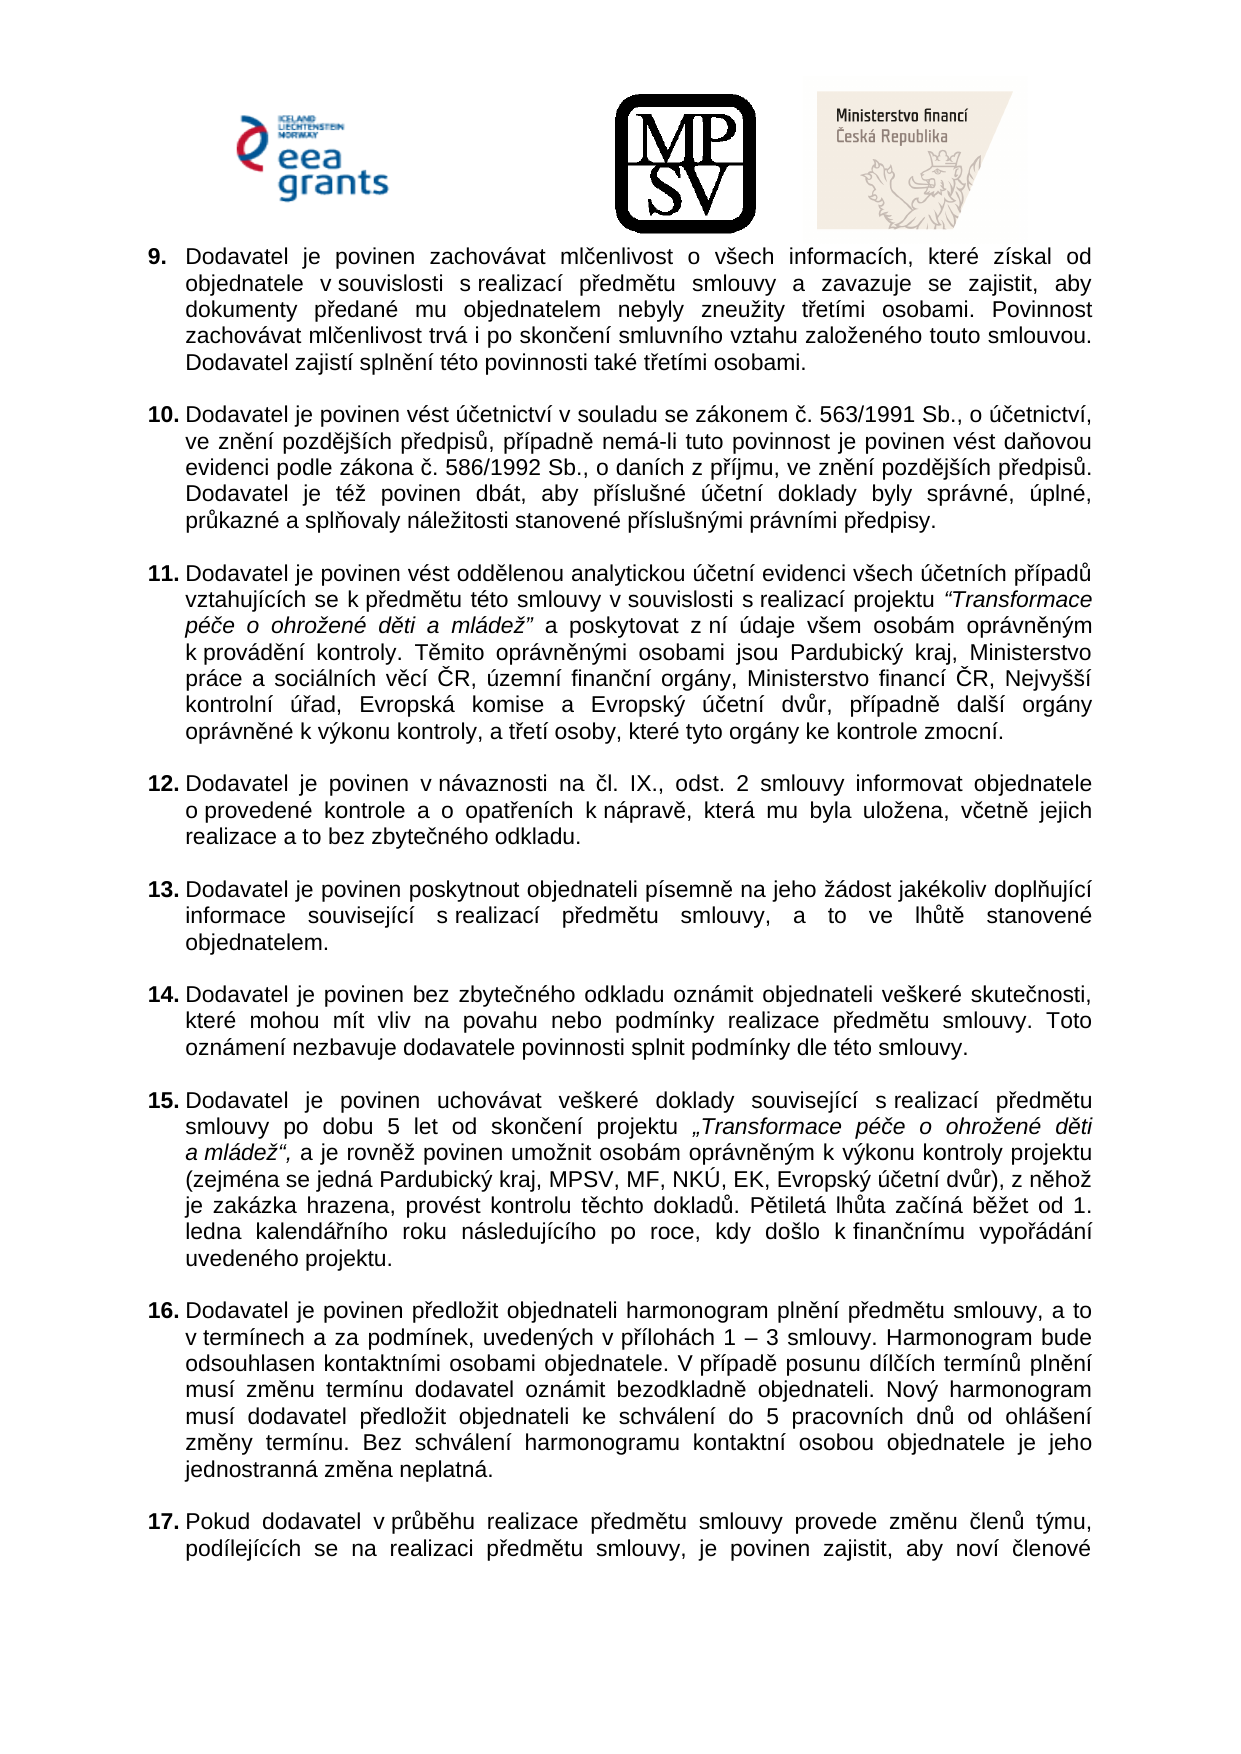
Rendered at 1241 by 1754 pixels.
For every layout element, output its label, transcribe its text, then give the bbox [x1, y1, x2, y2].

picture [212, 73, 413, 244]
list Dodavatel je povinen bez zbytečného odkladu oznámit objednateli veškeré skutečnosti, které mohou mít vliv na povahu nebo podmínky realizace předmětu smlouvy. Toto oznámení nezbavuje dodavatele povinnosti splnit podmínky dle této smlouvy. [148, 981, 1093, 1060]
list Dodavatel je povinen zachovávat mlčenlivost o všech informacích, které získal od objednatele v souvislosti s realizací předmětu smlouvy a zavazuje se zajistit, aby dokumenty předané mu objednatelem nebyly zneužity třetími osobami. Povinnost zachovávat mlčenlivost trvá i po skončení smluvního vztahu založeného touto smlouvou. Dodavatel zajistí splnění této povinnosti také třetími osobami. [148, 243, 1093, 375]
picture [802, 76, 1028, 244]
list Dodavatel je povinen vést oddělenou analytickou účetní evidenci všech účetních případů vztahujících se k předmětu této smlouvy v souvislosti s realizací projektu “Transformace péče o ohrožené děti a mládež” a poskytovat z ní údaje všem osobám oprávněným k provádění kontroly. Těmito oprávněnými osobami jsou Pardubický kraj, Ministerstvo práce a sociálních věcí ČR, územní finanční orgány, Ministerstvo financí ČR, Nejvyšší kontrolní úřad, Evropská komise a Evropský účetní dvůr, případně další orgány oprávněné k výkonu kontroly, a třetí osoby, které tyto orgány ke kontrole zmocní. [148, 559, 1093, 744]
list Dodavatel je povinen vést účetnictví v souladu se zákonem č. 563/1991 Sb., o účetnictví, ve znění pozdějších předpisů, případně nemá-li tuto povinnost je povinen vést daňovou evidenci podle zákona č. 586/1992 Sb., o daních z příjmu, ve znění pozdějších předpisů. Dodavatel je též povinen dbát, aby příslušné účetní doklady byly správné, úplné, průkazné a splňovaly náležitosti stanovené příslušnými právními předpisy. [148, 401, 1093, 533]
list Dodavatel je povinen uchovávat veškeré doklady související s realizací předmětu smlouvy po dobu 5 let od skončení projektu „Transformace péče o ohrožené děti a mládež“, a je rovněž povinen umožnit osobám oprávněným k výkonu kontroly projektu (zejména se jedná Pardubický kraj, MPSV, MF, NKÚ, EK, Evropský účetní dvůr), z něhož je zakázka hrazena, provést kontrolu těchto dokladů. Pětiletá lhůta začíná běžet od 1. ledna kalendářního roku následujícího po roce, kdy došlo k finančnímu vypořádání uvedeného projektu. [148, 1087, 1093, 1271]
list Dodavatel je povinen v návaznosti na čl. IX., odst. 2 smlouvy informovat objednatele o provedené kontrole a o opatřeních k nápravě, která mu byla uložena, včetně jejich realizace a to bez zbytečného odkladu. [148, 770, 1093, 849]
picture [601, 85, 769, 244]
list Dodavatel je povinen předložit objednateli harmonogram plnění předmětu smlouvy, a to v termínech a za podmínek, uvedených v přílohách 1 – 3 smlouvy. Harmonogram bude odsouhlasen kontaktními osobami objednatele. V případě posunu dílčích termínů plnění musí změnu termínu dodavatel oznámit bezodkladně objednateli. Nový harmonogram musí dodavatel předložit objednateli ke schválení do 5 pracovních dnů od ohlášení změny termínu. Bez schválení harmonogramu kontaktní osobou objednatele je jeho jednostranná změna neplatná. [148, 1297, 1093, 1482]
list Dodavatel je povinen poskytnout objednateli písemně na jeho žádost jakékoliv doplňující informace související s realizací předmětu smlouvy, a to ve lhůtě stanovené objednatelem. [148, 876, 1093, 955]
